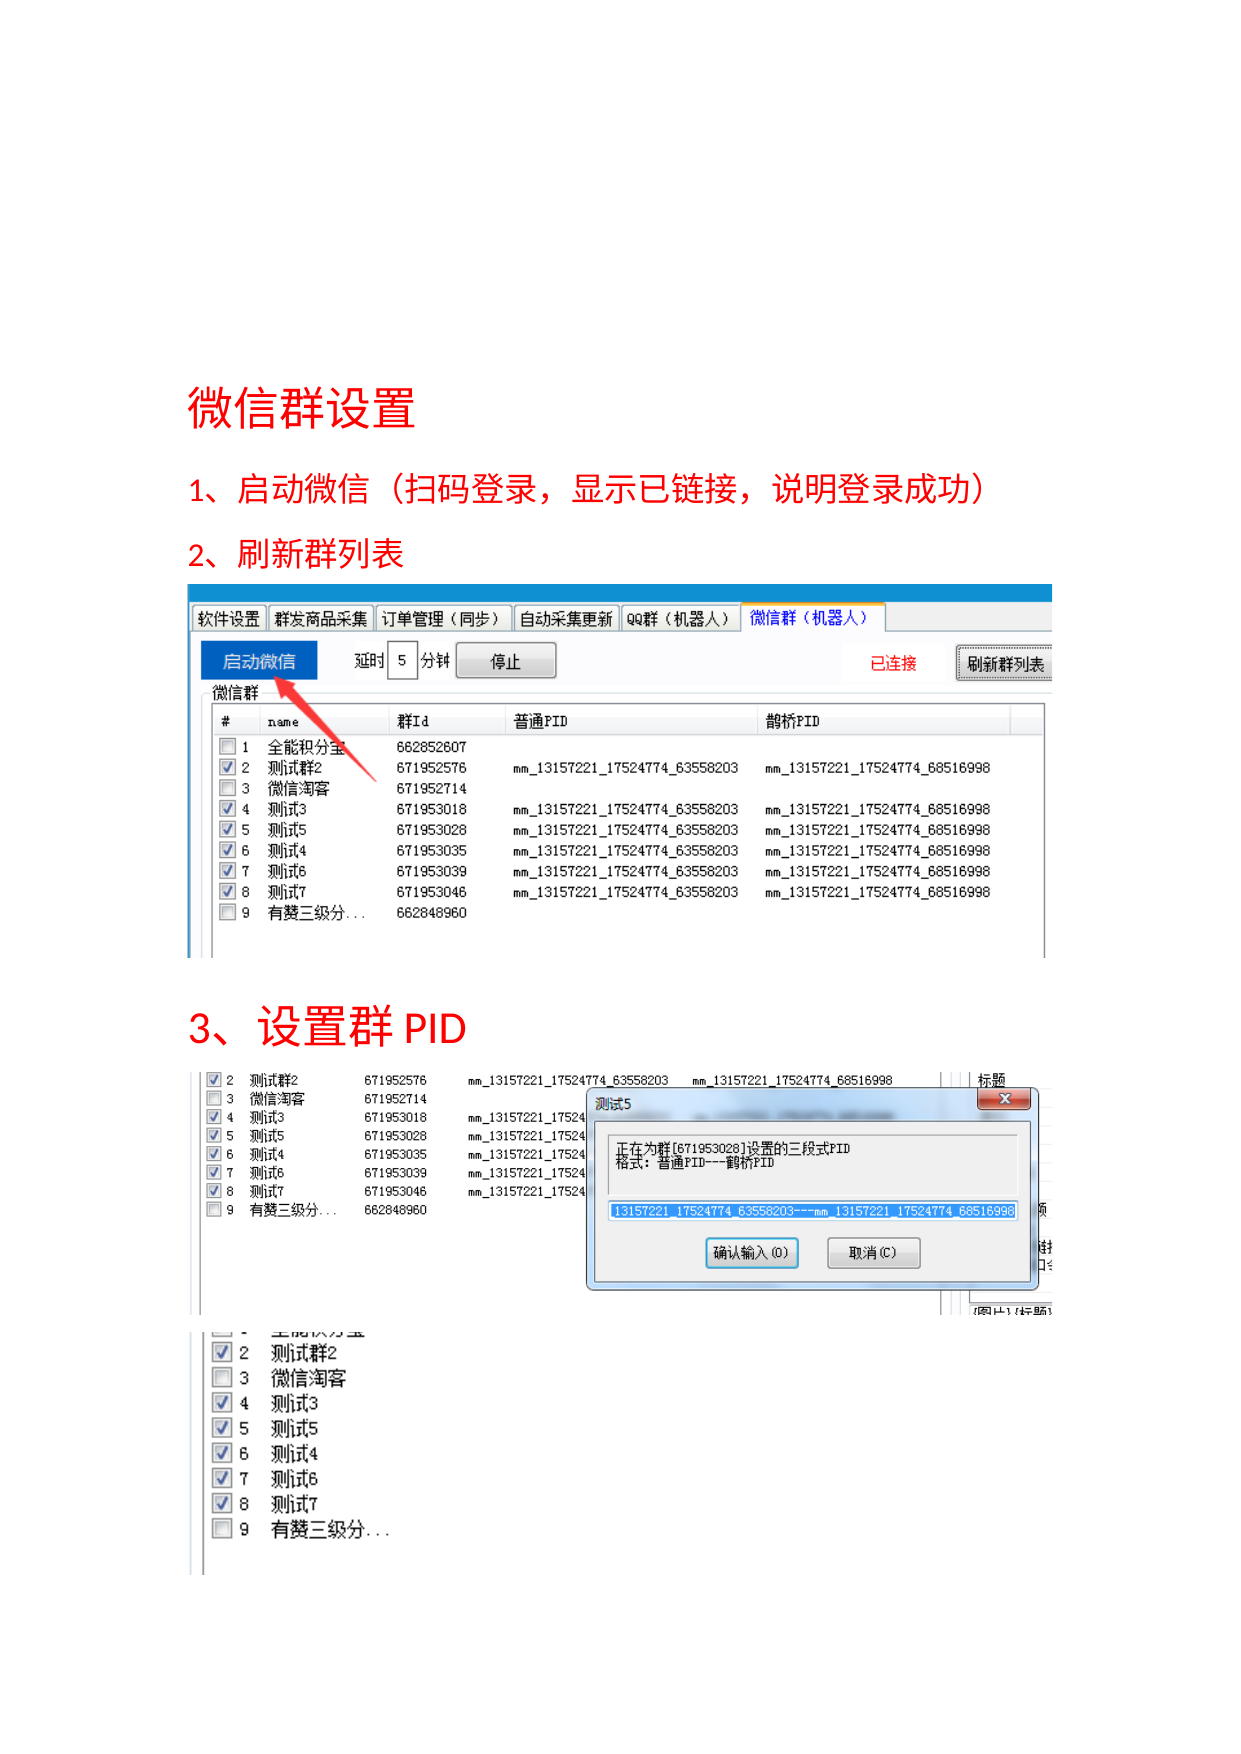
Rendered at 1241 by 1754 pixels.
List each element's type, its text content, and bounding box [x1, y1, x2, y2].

list 刷新群列表 [187, 519, 1053, 584]
text 微信群设置 [187, 357, 1053, 454]
picture [187, 1332, 414, 1575]
list 设置群PID [187, 974, 1053, 1072]
picture [187, 1072, 1053, 1315]
list 启动微信（扫码登录，显示已链接，说明登录成功） [187, 454, 1053, 519]
picture [187, 584, 1053, 958]
